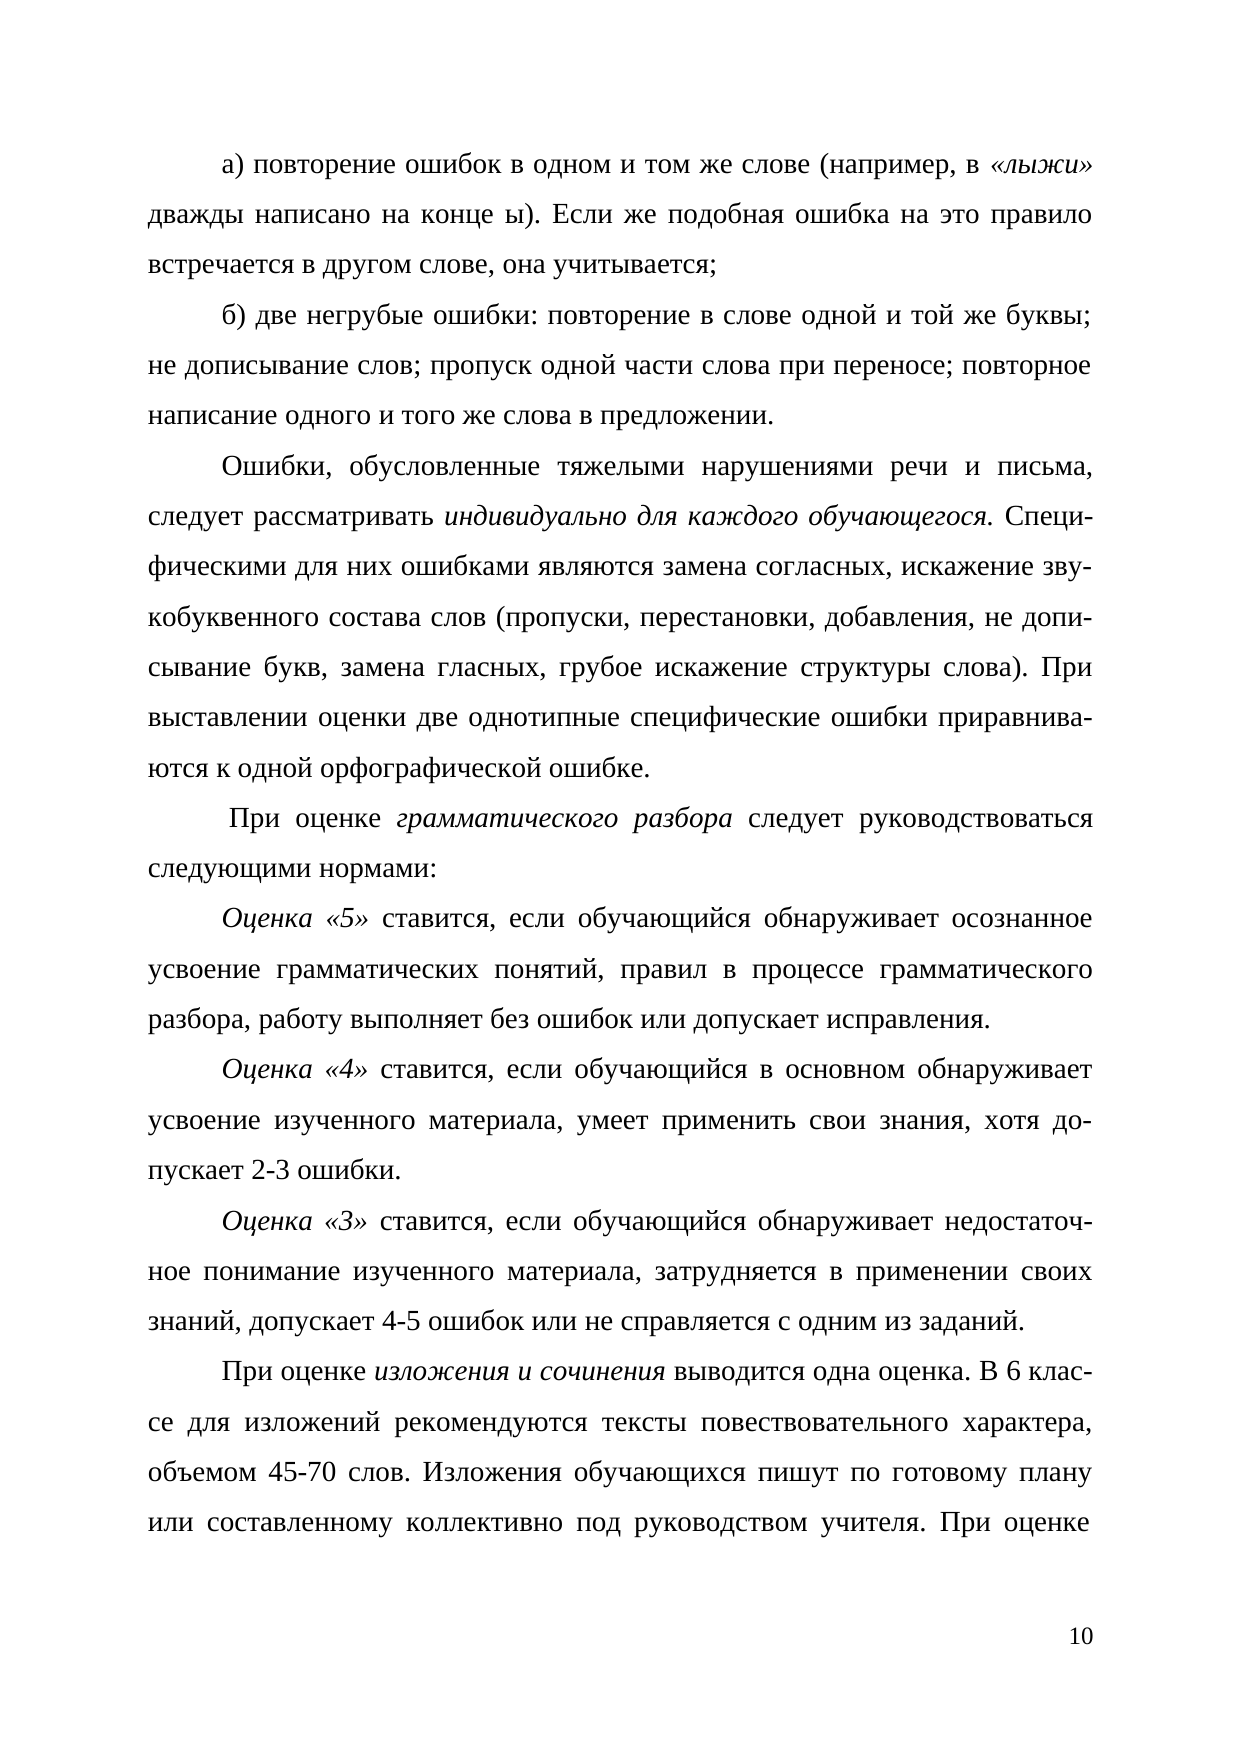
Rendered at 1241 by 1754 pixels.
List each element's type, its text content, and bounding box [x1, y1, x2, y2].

text а) повторение ошибок в одном и том же слове (например, в «лыжи» дважды написано на конце ы). Если же подобная ошибка на это правило встречается в другом слове, она учитывается; [148, 146, 1093, 280]
text Оценка «3» ставится, если обучающийся обнаруживает недостаточ- ное понимание изученного материала, затрудняется в применении своих знаний, допускает 4-5 ошибок или не справляется с одним из заданий. [148, 1203, 1093, 1337]
text При оценке изложения и сочинения выводится одна оценка. В 6 клас- се для изложений рекомендуются тексты повествовательного характера, объемом 45-70 слов. Изложения обучающихся пишут по готовому плану или составленному коллективно под руководством учителя. При оценке [148, 1353, 1093, 1538]
text Оценка «4» ставится, если обучающийся в основном обнаруживает усвоение изученного материала, умеет применить свои знания, хотя до- пускает 2-3 ошибки. [148, 1052, 1093, 1186]
text Оценка «5» ставится, если обучающийся обнаруживает осознанное усвоение грамматических понятий, правил в процессе грамматического разбора, работу выполняет без ошибок или допускает исправления. [148, 901, 1093, 1035]
text При оценке грамматического разбора следует руководствоваться следующими нормами: [148, 800, 1093, 884]
text б) две негрубые ошибки: повторение в слове одной и той же буквы; не дописывание слов; пропуск одной части слова при переносе; повторное написание одного и того же слова в предложении. [148, 297, 1092, 431]
text Ошибки, обусловленные тяжелыми нарушениями речи и письма, следует рассматривать индивидуально для каждого обучающегося. Специ- фическими для них ошибками являются замена согласных, искажение зву- кобуквенного состава слов (пропуски, перестановки, добавления, не допи- сывание букв, замена гласных, грубое искажение структуры слова). При выставлении оценки две однотипные специфические ошибки приравнива- ются к одной орфографической ошибке. [148, 448, 1093, 783]
text 10 [121, 1621, 1093, 1650]
